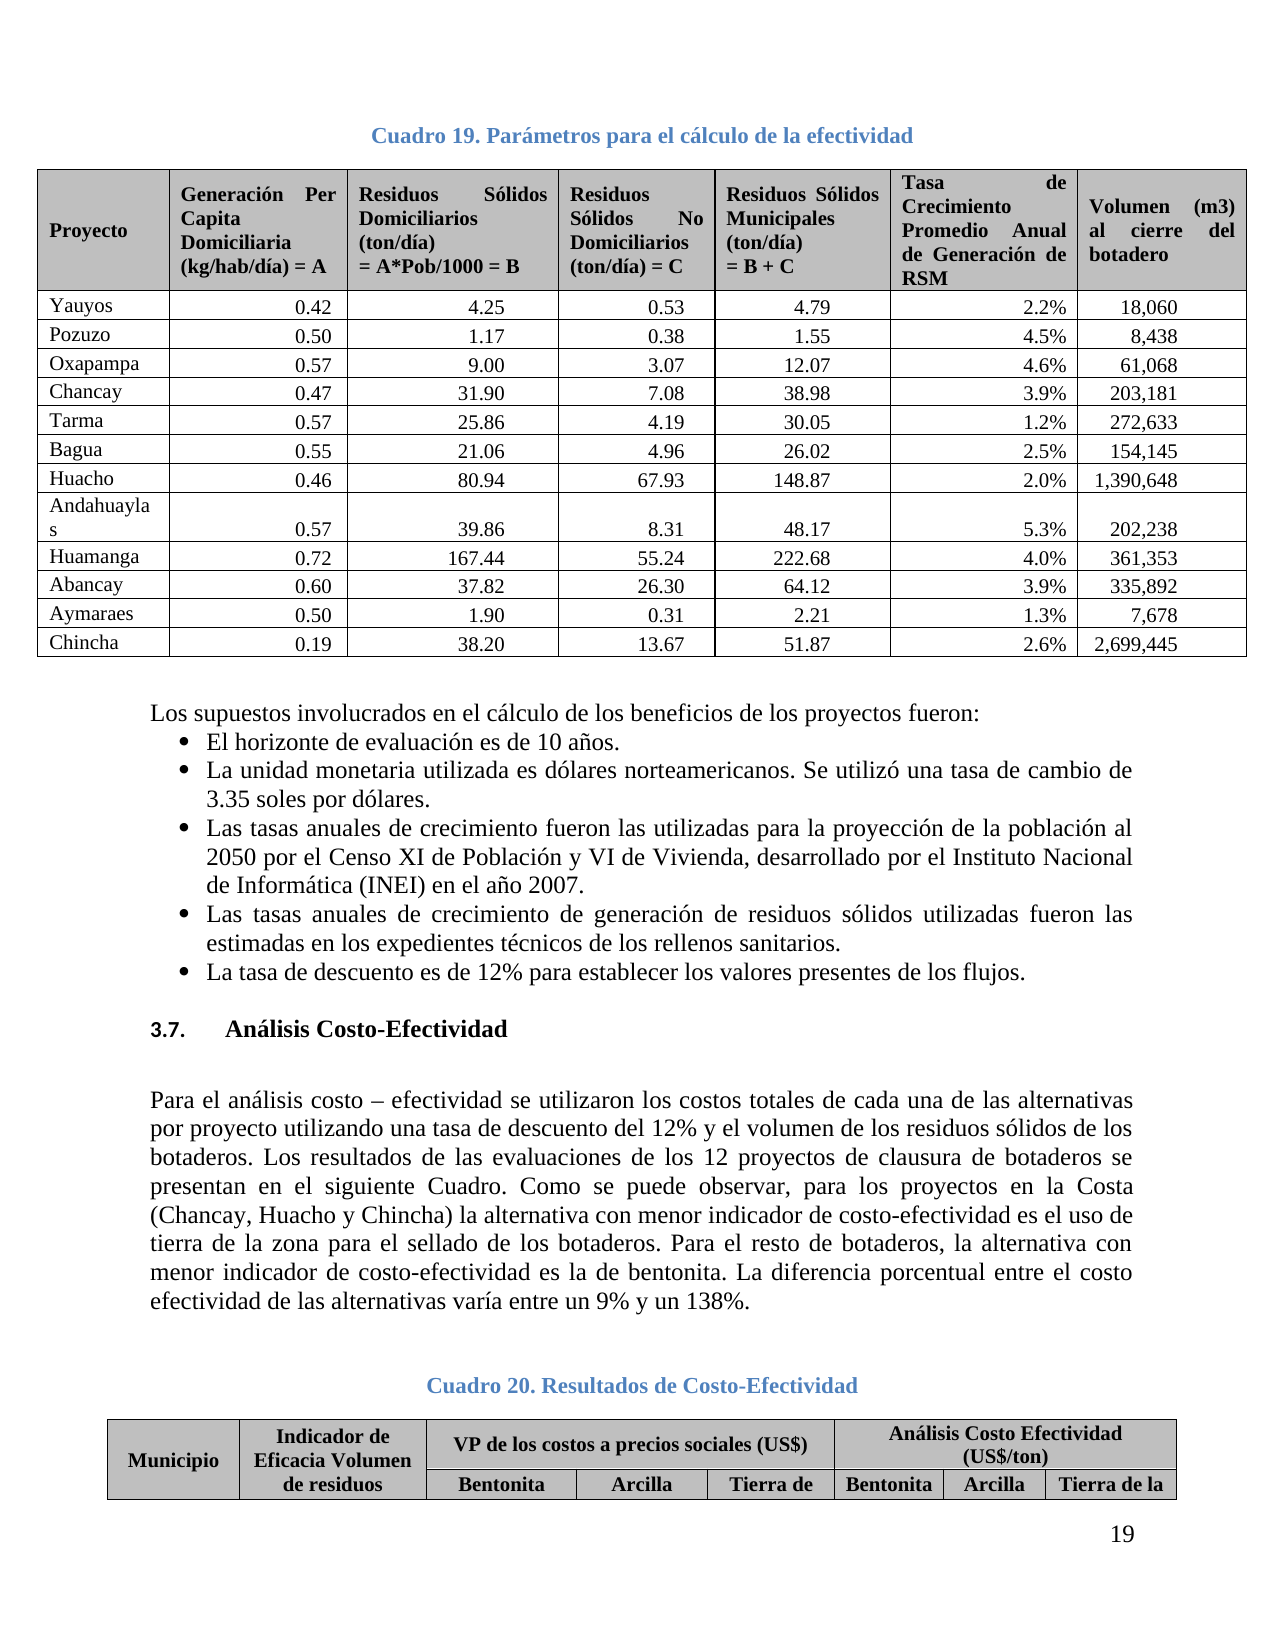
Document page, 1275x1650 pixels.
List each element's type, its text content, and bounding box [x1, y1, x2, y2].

table_cell Tarma [38, 406, 169, 434]
table_cell 0.50 [170, 320, 347, 348]
table_cell 4.25 [348, 291, 558, 319]
table_header Proyecto [38, 170, 169, 290]
list La tasa de descuento es de 12% para establecer los valores presentes de los flujos. [179, 957, 1134, 986]
table_cell 0.47 [170, 378, 347, 405]
table_cell 4.19 [559, 406, 714, 434]
table_cell 0.31 [559, 599, 714, 627]
table_cell 1,390,648 [1078, 464, 1246, 492]
table_cell 5.3% [891, 493, 1077, 541]
table_cell 4.5% [891, 320, 1077, 348]
table_cell 37.82 [348, 571, 558, 598]
table_cell 39.86 [348, 493, 558, 541]
table_cell 167.44 [348, 542, 558, 569]
table_header Generación Per Capita Domiciliaria (kg/hab/día) = A [170, 170, 347, 290]
table_cell 12.07 [716, 349, 890, 377]
table_cell Huamanga [38, 542, 169, 569]
table_cell 21.06 [348, 435, 558, 463]
table_cell Pozuzo [38, 320, 169, 348]
table_cell 3.9% [891, 571, 1077, 598]
table_cell 26.02 [716, 435, 890, 463]
table_cell 222.68 [716, 542, 890, 569]
table_header Tasa de Crecimiento Promedio Anual de Generación de RSM [891, 170, 1077, 290]
table_cell 0.53 [559, 291, 714, 319]
table_cell 1.55 [716, 320, 890, 348]
table_cell Tierra de la Zona [708, 1470, 834, 1499]
table_cell Huacho [38, 464, 169, 492]
table_cell 202,238 [1078, 493, 1246, 541]
text Los supuestos involucrados en el cálculo de los beneficios de los proyectos fueron: [150, 698, 1134, 727]
table_cell 61,068 [1078, 349, 1246, 377]
table_cell 4.0% [891, 542, 1077, 569]
table_cell 1.3% [891, 599, 1077, 627]
table_cell Arcilla [577, 1470, 707, 1499]
table_cell 9.00 [348, 349, 558, 377]
table_cell 0.60 [170, 571, 347, 598]
table_header Análisis Costo Efectividad (US$/ton) [835, 1420, 1176, 1468]
table_cell 203,181 [1078, 378, 1246, 405]
table_header VP de los costos a precios sociales (US$) [427, 1420, 834, 1468]
table_cell 55.24 [559, 542, 714, 569]
list Las tasas anuales de crecimiento de generación de residuos sólidos utilizadas fueron las estimadas en los expedientes técnicos de los rellenos sanitarios. [179, 899, 1134, 957]
table_cell 4.6% [891, 349, 1077, 377]
table_cell 0.72 [170, 542, 347, 569]
list Análisis Costo-Efectividad [150, 1014, 1134, 1043]
table_header Municipio [108, 1420, 239, 1499]
list El horizonte de evaluación es de 10 años. [179, 727, 1134, 756]
table_cell 2.21 [716, 599, 890, 627]
table_cell Abancay [38, 571, 169, 598]
table_cell Aymaraes [38, 599, 169, 627]
table_cell 18,060 [1078, 291, 1246, 319]
table_cell 0.19 [170, 628, 347, 656]
table_cell Andahuaylas [38, 493, 169, 541]
table_cell 80.94 [348, 464, 558, 492]
table_cell 0.46 [170, 464, 347, 492]
table_header Indicador de Eficacia Volumen de residuos sólidos clausurados (ton) [240, 1420, 426, 1499]
table_cell Bentonita [835, 1470, 943, 1499]
table_cell 1.90 [348, 599, 558, 627]
table_cell 38.20 [348, 628, 558, 656]
table_cell 1.17 [348, 320, 558, 348]
table_cell 0.38 [559, 320, 714, 348]
table_cell 272,633 [1078, 406, 1246, 434]
table_cell Chancay [38, 378, 169, 405]
table_cell 30.05 [716, 406, 890, 434]
table_cell 0.57 [170, 349, 347, 377]
table_cell 25.86 [348, 406, 558, 434]
table_cell 26.30 [559, 571, 714, 598]
table_cell 7.08 [559, 378, 714, 405]
table_header Volumen (m3) al cierre del botadero [1078, 170, 1246, 290]
table_header Residuos Sólidos No Domiciliarios (ton/día) = C [559, 170, 714, 290]
table_cell 3.07 [559, 349, 714, 377]
table_cell 0.50 [170, 599, 347, 627]
table_cell 4.96 [559, 435, 714, 463]
table_cell 13.67 [559, 628, 714, 656]
table_cell 0.57 [170, 493, 347, 541]
text Para el análisis costo – efectividad se utilizaron los costos totales de cada una de las alternativas por proyecto utilizando una tasa de descuento del 12% y el volumen de los residuos sólidos de los botaderos. Los resultados de las evaluaciones de los 12 proyectos de clausura de botaderos se presentan en el siguiente Cuadro. Como se puede observar, para los proyectos en la Costa (Chancay, Huacho y Chincha) la alternativa con menor indicador de costo-efectividad es el uso de tierra de la zona para el sellado de los botaderos. Para el resto de botaderos, la alternativa con menor indicador de costo-efectividad es la de bentonita. La diferencia porcentual entre el costo efectividad de las alternativas varía entre un 9% y un 138%. [150, 1085, 1134, 1315]
table_cell Bentonita [427, 1470, 576, 1499]
table_cell Chincha [38, 628, 169, 656]
table_cell 67.93 [559, 464, 714, 492]
table_cell 38.98 [716, 378, 890, 405]
table_cell 51.87 [716, 628, 890, 656]
table_cell 0.57 [170, 406, 347, 434]
table_cell 2.0% [891, 464, 1077, 492]
table_cell Oxapampa [38, 349, 169, 377]
table_cell Tierra de la Zona [1046, 1470, 1176, 1499]
table_cell 3.9% [891, 378, 1077, 405]
list Las tasas anuales de crecimiento fueron las utilizadas para la proyección de la población al 2050 por el Censo XI de Población y VI de Vivienda, desarrollado por el Instituto Nacional de Informática (INEI) en el año 2007. [179, 813, 1134, 899]
table_cell 7,678 [1078, 599, 1246, 627]
table_cell 148.87 [716, 464, 890, 492]
table_cell 2,699,445 [1078, 628, 1246, 656]
list La unidad monetaria utilizada es dólares norteamericanos. Se utilizó una tasa de cambio de 3.35 soles por dólares. [179, 756, 1134, 813]
table_cell Arcilla [944, 1470, 1045, 1499]
table_cell 8,438 [1078, 320, 1246, 348]
table_cell 2.5% [891, 435, 1077, 463]
table_cell 1.2% [891, 406, 1077, 434]
table_cell 31.90 [348, 378, 558, 405]
table_cell 2.2% [891, 291, 1077, 319]
table_cell 154,145 [1078, 435, 1246, 463]
table_header Residuos Sólidos Domiciliarios (ton/día) = A*Pob/1000 = B [348, 170, 558, 290]
table_cell 335,892 [1078, 571, 1246, 598]
table_cell 0.55 [170, 435, 347, 463]
text Cuadro 19. Parámetros para el cálculo de la efectividad [150, 122, 1134, 148]
table_cell 2.6% [891, 628, 1077, 656]
table_cell 48.17 [716, 493, 890, 541]
table_header Residuos Sólidos Municipales (ton/día) = B + C [716, 170, 890, 290]
table_cell 361,353 [1078, 542, 1246, 569]
table_cell 4.79 [716, 291, 890, 319]
table_cell 0.42 [170, 291, 347, 319]
table_cell 64.12 [716, 571, 890, 598]
table_cell Yauyos [38, 291, 169, 319]
text Cuadro 20. Resultados de Costo-Efectividad [150, 1372, 1134, 1398]
table_cell 8.31 [559, 493, 714, 541]
table_cell Bagua [38, 435, 169, 463]
